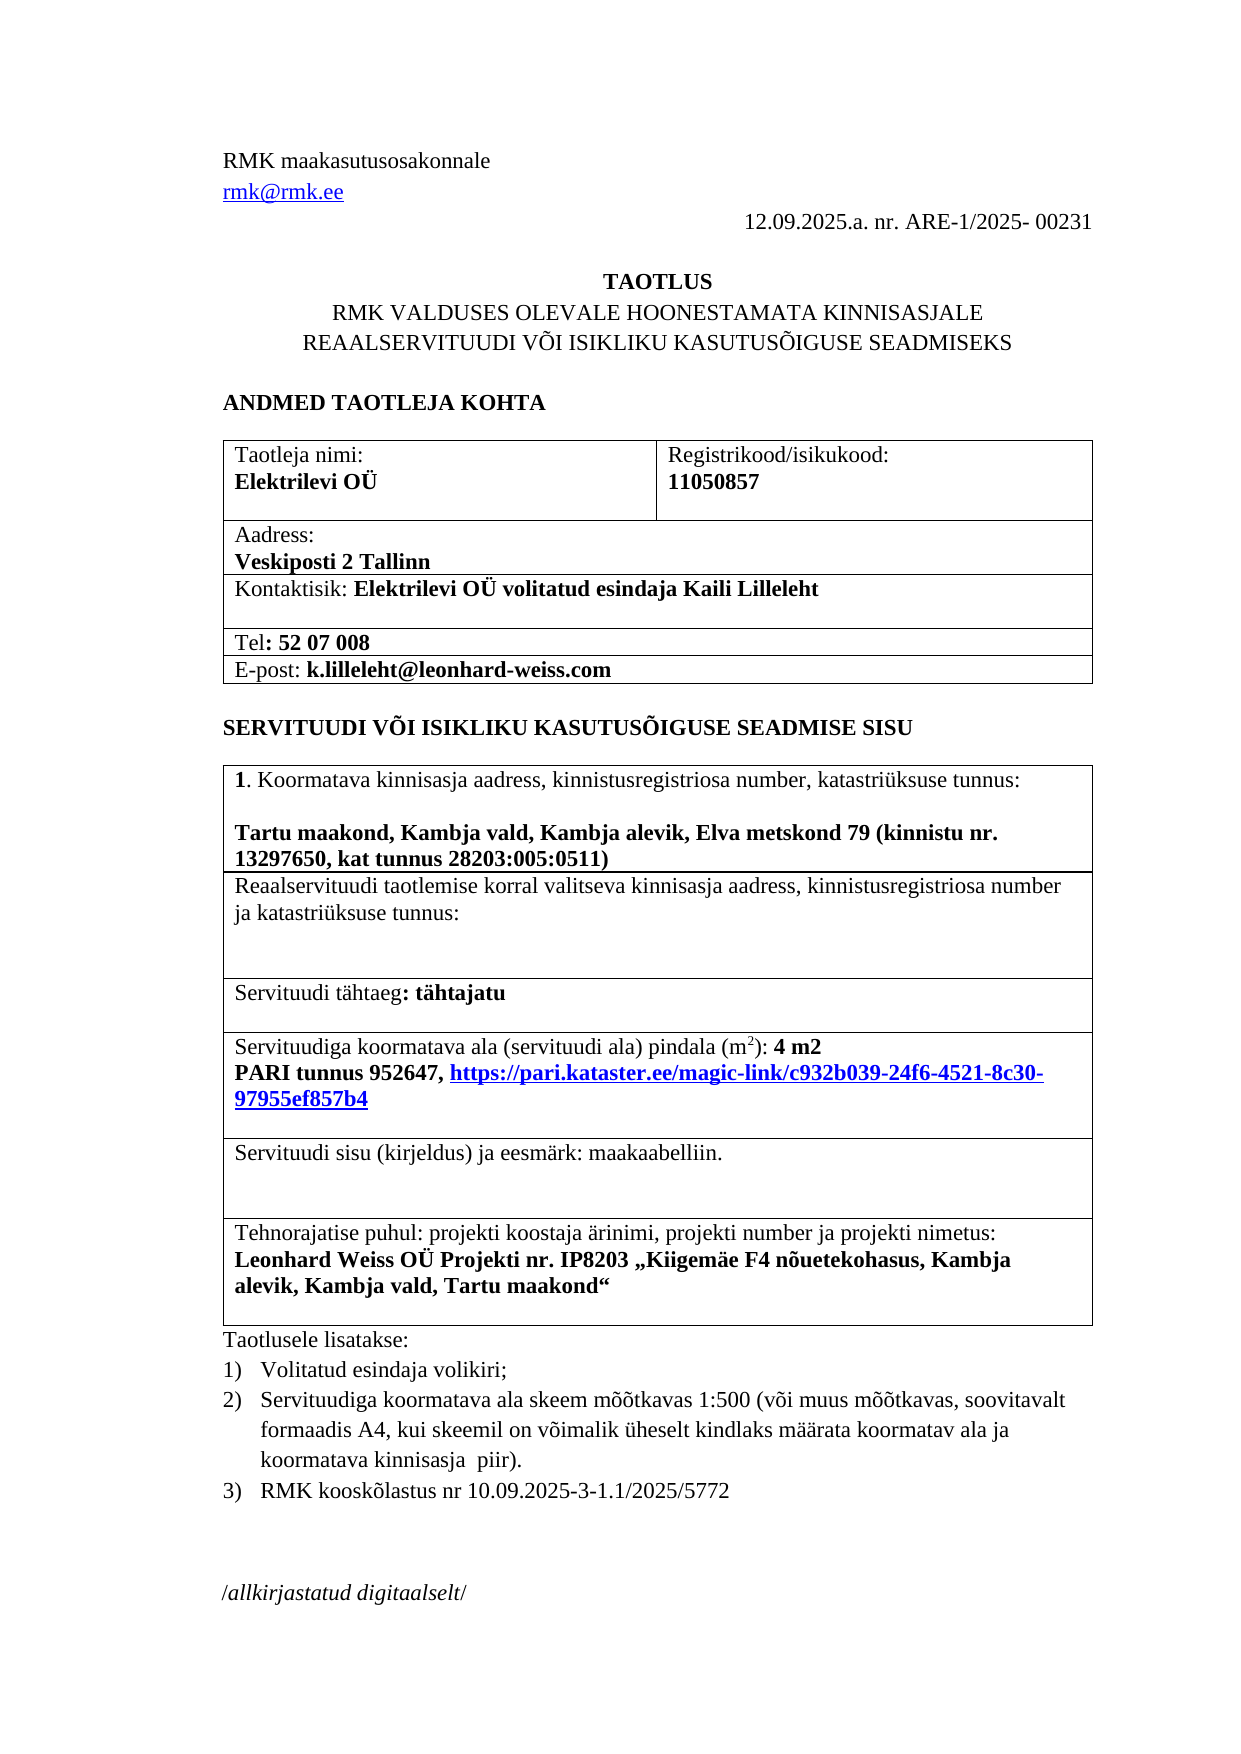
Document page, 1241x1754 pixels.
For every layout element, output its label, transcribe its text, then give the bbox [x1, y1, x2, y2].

list 12.09.2025.a. nr. ARE-1/2025- 00231 [223, 208, 1093, 234]
table_cell Servituudi sisu (kirjeldus) ja eesmärk: maakaabelliin. [224, 1139, 1092, 1218]
table_cell Servituudiga koormatava ala (servituudi ala) pindala (m2): 4 m2 PARI tunnus 952647, https://pari.kataster.ee/magic-link/c932b039-24f6-4521-8c30-97955ef857b4 [224, 1033, 1092, 1138]
table_cell E-post: k.lilleleht@leonhard-weiss.com [224, 656, 1092, 683]
table_cell Kontaktisik: Elektrilevi OÜ volitatud esindaja Kaili Lilleleht [224, 575, 1092, 628]
list Taotlusele lisatakse: [223, 1326, 1093, 1352]
list rmk@rmk.ee [223, 178, 1093, 204]
list RMK kooskõlastus nr 10.09.2025-3-1.1/2025/5772 [223, 1477, 1093, 1503]
list TAOTLUS [223, 268, 1093, 295]
list RMK maakasutusosakonnale [223, 148, 1093, 174]
table_header Registrikood/isikukood: 11050857 [657, 441, 1092, 520]
table_header 1. Koormatava kinnisasja aadress, kinnistusregistriosa number, katastriüksuse tunnus: Tartu maakond, Kambja vald, Kambja alevik, Elva metskond 79 (kinnistu nr. 13297650, kat tunnus 28203:005:0511) [224, 766, 1092, 871]
table_cell Servituudi tähtaeg: tähtajatu [224, 979, 1092, 1032]
text /allkirjastatud digitaalselt/ [148, 1579, 1093, 1605]
list RMK VALDUSES OLEVALE HOONESTAMATA KINNISASJALE REAALSERVITUUDI VÕI ISIKLIKU KASUTUSÕIGUSE SEADMISEKS [223, 299, 1093, 355]
list Servituudiga koormatava ala skeem mõõtkavas 1:500 (või muus mõõtkavas, soovitavalt formaadis A4, kui skeemil on võimalik üheselt kindlaks määrata koormatav ala ja koormatava kinnisasja piir). [223, 1386, 1093, 1473]
table_cell Tel: 52 07 008 [224, 629, 1092, 655]
list ANDMED TAOTLEJA KOHTA [223, 389, 1093, 416]
list SERVITUUDI VÕI ISIKLIKU KASUTUSÕIGUSE SEADMISE SISU [223, 714, 1093, 740]
table_header Taotleja nimi: Elektrilevi OÜ [224, 441, 656, 520]
table_cell Aadress: Veskiposti 2 Tallinn [224, 521, 1092, 574]
table_cell Reaalservituudi taotlemise korral valitseva kinnisasja aadress, kinnistusregistriosa number ja katastriüksuse tunnus: [224, 873, 1092, 978]
table_cell Tehnorajatise puhul: projekti koostaja ärinimi, projekti number ja projekti nimetus: Leonhard Weiss OÜ Projekti nr. IP8203 „Kiigemäe F4 nõuetekohasus, Kambja alevik, Kambja vald, Tartu maakond“ [224, 1219, 1092, 1325]
list Volitatud esindaja volikiri; [223, 1356, 1093, 1382]
